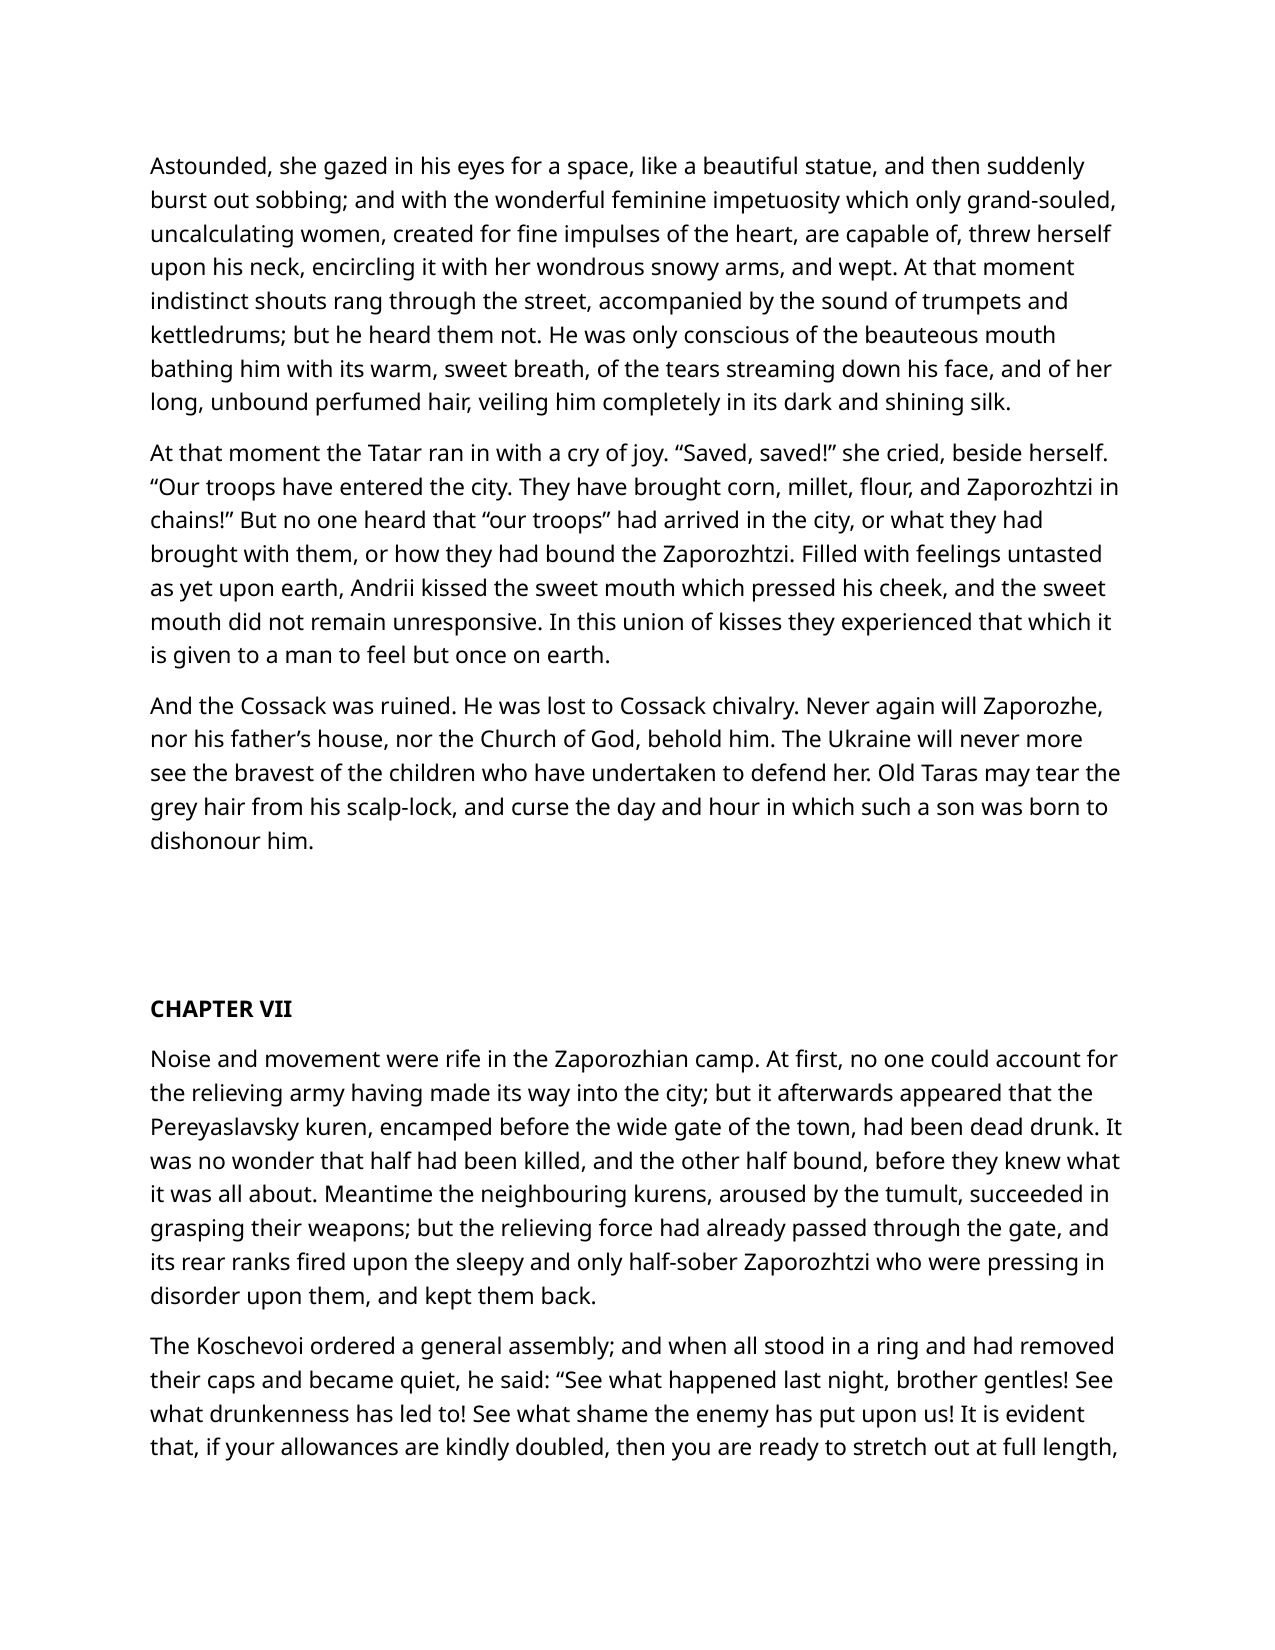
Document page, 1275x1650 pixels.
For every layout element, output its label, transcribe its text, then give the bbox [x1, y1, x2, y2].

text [150, 1330, 1125, 1462]
text CHAPTER VII [150, 993, 1125, 1024]
text And the Cossack was ruined. He was lost to Cossack chivalry. Never again will Zaporozhe, nor his father’s house, nor the Church of God, behold him. The Ukraine will never more see the bravest of the children who have undertaken to defend her. Old Taras may tear the grey hair from his scalp-lock, and curse the day and hour in which such a son was born to dishonour him. [150, 689, 1125, 856]
text Noise and movement were rife in the Zaporozhian camp. At first, no one could account for the relieving army having made its way into the city; but it afterwards appeared that the Pereyaslavsky kuren, encamped before the wide gate of the town, had been dead drunk. It was no wonder that half had been killed, and the other half bound, before they knew what it was all about. Meantime the neighbouring kurens, aroused by the tumult, succeeded in grasping their weapons; but the relieving force had already passed through the gate, and its rear ranks fired upon the sleepy and only half-sober Zaporozhtzi who were pressing in disorder upon them, and kept them back. [150, 1043, 1125, 1311]
text At that moment the Tatar ran in with a cry of joy. “Saved, saved!” she cried, beside herself. “Our troops have entered the city. They have brought corn, millet, flour, and Zaporozhtzi in chains!” But no one heard that “our troops” had arrived in the city, or what they had brought with them, or how they had bound the Zaporozhtzi. Filled with feelings untasted as yet upon earth, Andrii kissed the sweet mouth which pressed his cheek, and the sweet mouth did not remain unresponsive. In this union of kisses they experienced that which it is given to a man to feel but once on earth. [150, 437, 1125, 670]
text Astounded, she gazed in his eyes for a space, like a beautiful statue, and then suddenly burst out sobbing; and with the wonderful feminine impetuosity which only grand-souled, uncalculating women, created for fine impulses of the heart, are capable of, threw herself upon his neck, encircling it with her wondrous snowy arms, and wept. At that moment indistinct shouts rang through the street, accompanied by the sound of trumpets and kettledrums; but he heard them not. He was only conscious of the beauteous mouth bathing him with its warm, sweet breath, of the tears streaming down his face, and of her long, unbound perfumed hair, veiling him completely in its dark and shining silk. [150, 150, 1125, 417]
